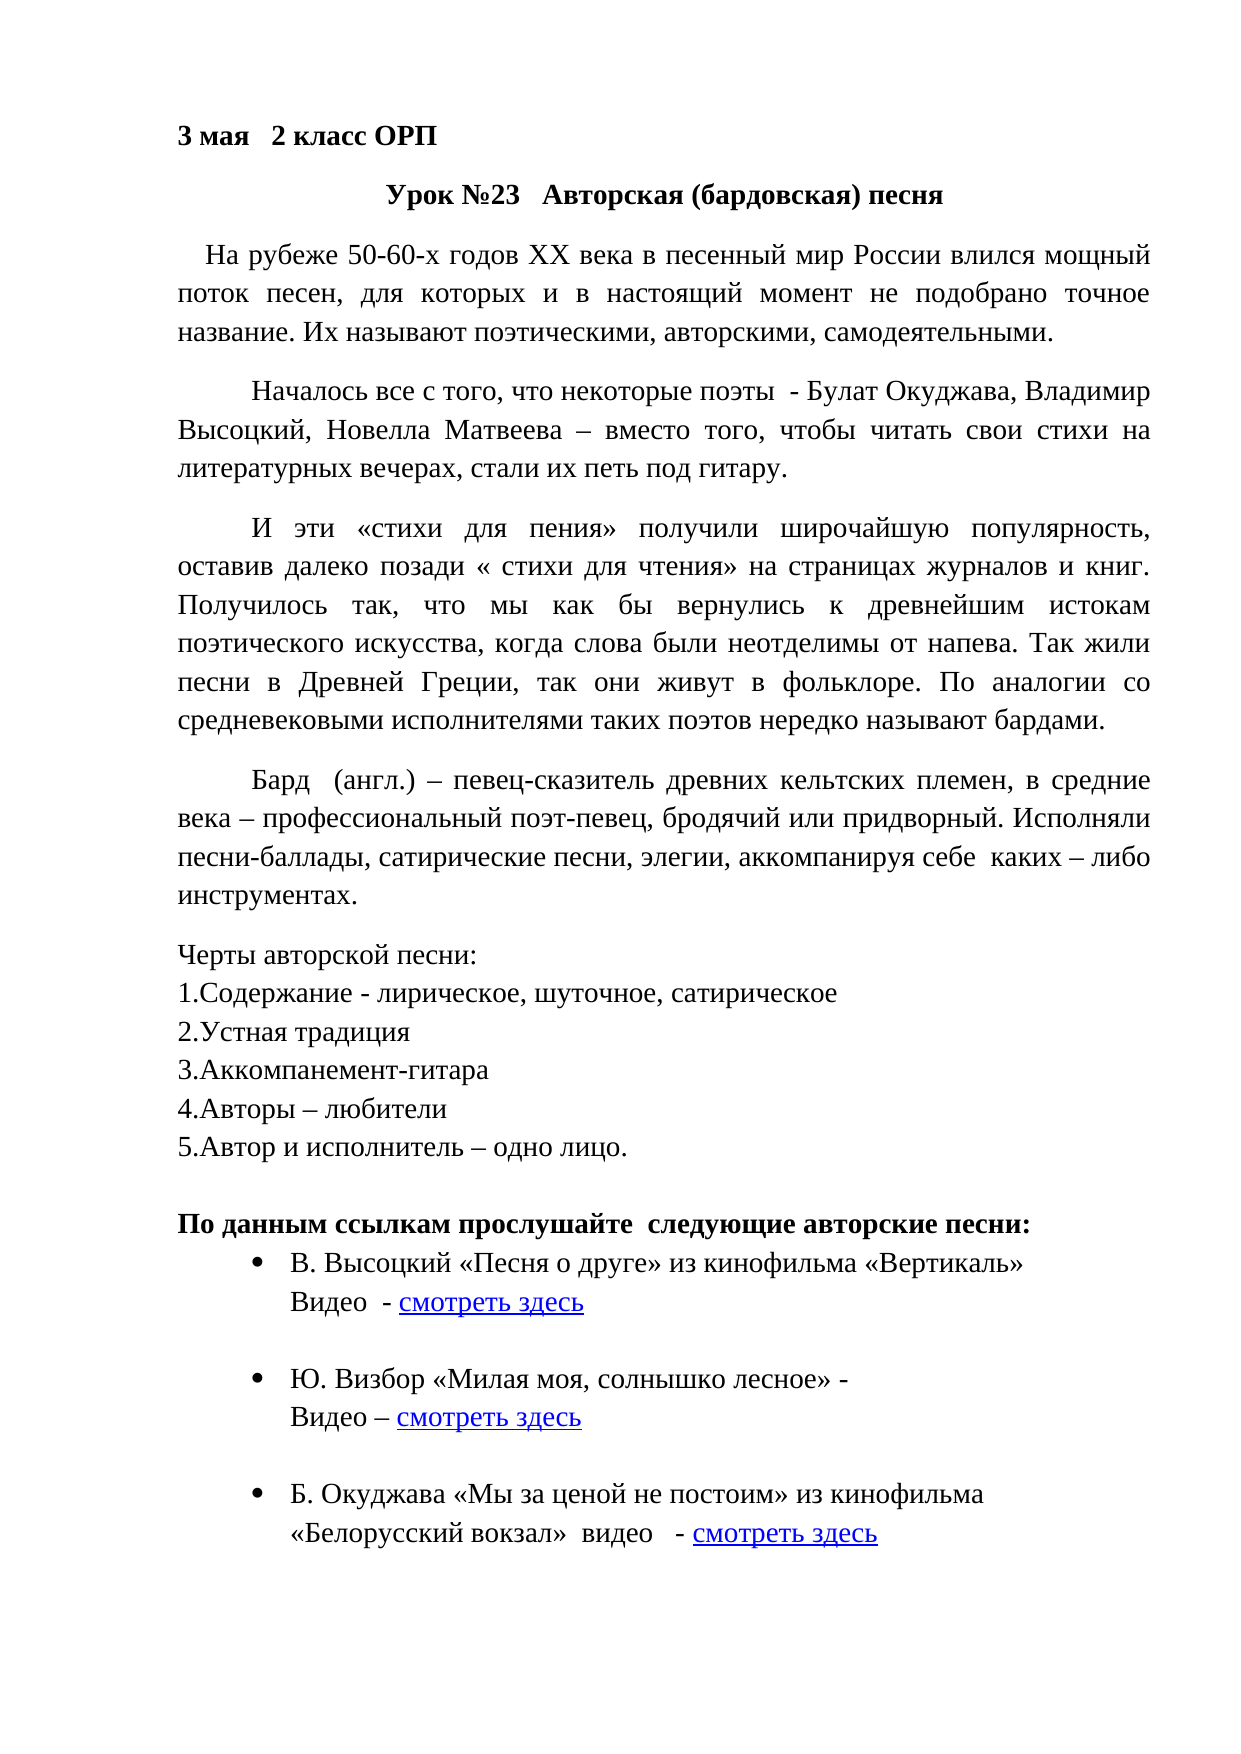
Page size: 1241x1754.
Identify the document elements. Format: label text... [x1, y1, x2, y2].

text Началось все с того, что некоторые поэты - Булат Окуджава, Владимир Высоцкий, Новелла Матвеева – вместо того, чтобы читать свои стихи на литературных вечерах, стали их петь под гитару. [177, 373, 1152, 484]
text На рубеже 50-60-х годов ХХ века в песенный мир России влился мощный поток песен, для которых и в настоящий момент не подобрано точное название. Их называют поэтическими, авторскими, самодеятельными. [177, 237, 1152, 347]
text Бард (англ.) – певец-сказитель древних кельтских племен, в средние века – профессиональный поэт-певец, бродячий или придворный. Исполняли песни-баллады, сатирические песни, элегии, аккомпанируя себе каких – либо инструментах. [177, 762, 1152, 911]
list Видео - смотреть здесь [290, 1284, 1152, 1317]
text 5.Автор и исполнитель – одно лицо. [177, 1129, 1152, 1163]
list Видео – смотреть здесь [290, 1399, 1152, 1433]
list Ю. Визбор «Милая моя, солнышко лесное» - [252, 1361, 1152, 1394]
text 2.Устная традиция [177, 1014, 1152, 1047]
text И эти «стихи для пения» получили широчайшую популярность, оставив далеко позади « стихи для чтения» на страницах журналов и книг. Получилось так, что мы как бы вернулись к древнейшим истокам поэтического искусства, когда слова были неотделимы от напева. Так жили песни в Древней Греции, так они живут в фольклоре. По аналогии со средневековыми исполнителями таких поэтов нередко называют бардами. [177, 510, 1152, 736]
text 3.Аккомпанемент-гитара [177, 1052, 1152, 1086]
text 1.Содержание - лирическое, шуточное, сатирическое [177, 975, 1152, 1009]
text Черты авторской песни: [177, 937, 1152, 970]
list В. Высоцкий «Песня о друге» из кинофильма «Вертикаль» [252, 1245, 1152, 1279]
text По данным ссылкам прослушайте следующие авторские песни: [177, 1207, 1152, 1240]
text Урок №23 Авторская (бардовская) песня [177, 177, 1152, 211]
text 3 мая 2 класс ОРП [177, 118, 1152, 152]
list Б. Окуджава «Мы за ценой не постоим» из кинофильма «Белорусский вокзал» видео - смотреть здесь [252, 1477, 1152, 1549]
text 4.Авторы – любители [177, 1091, 1152, 1124]
